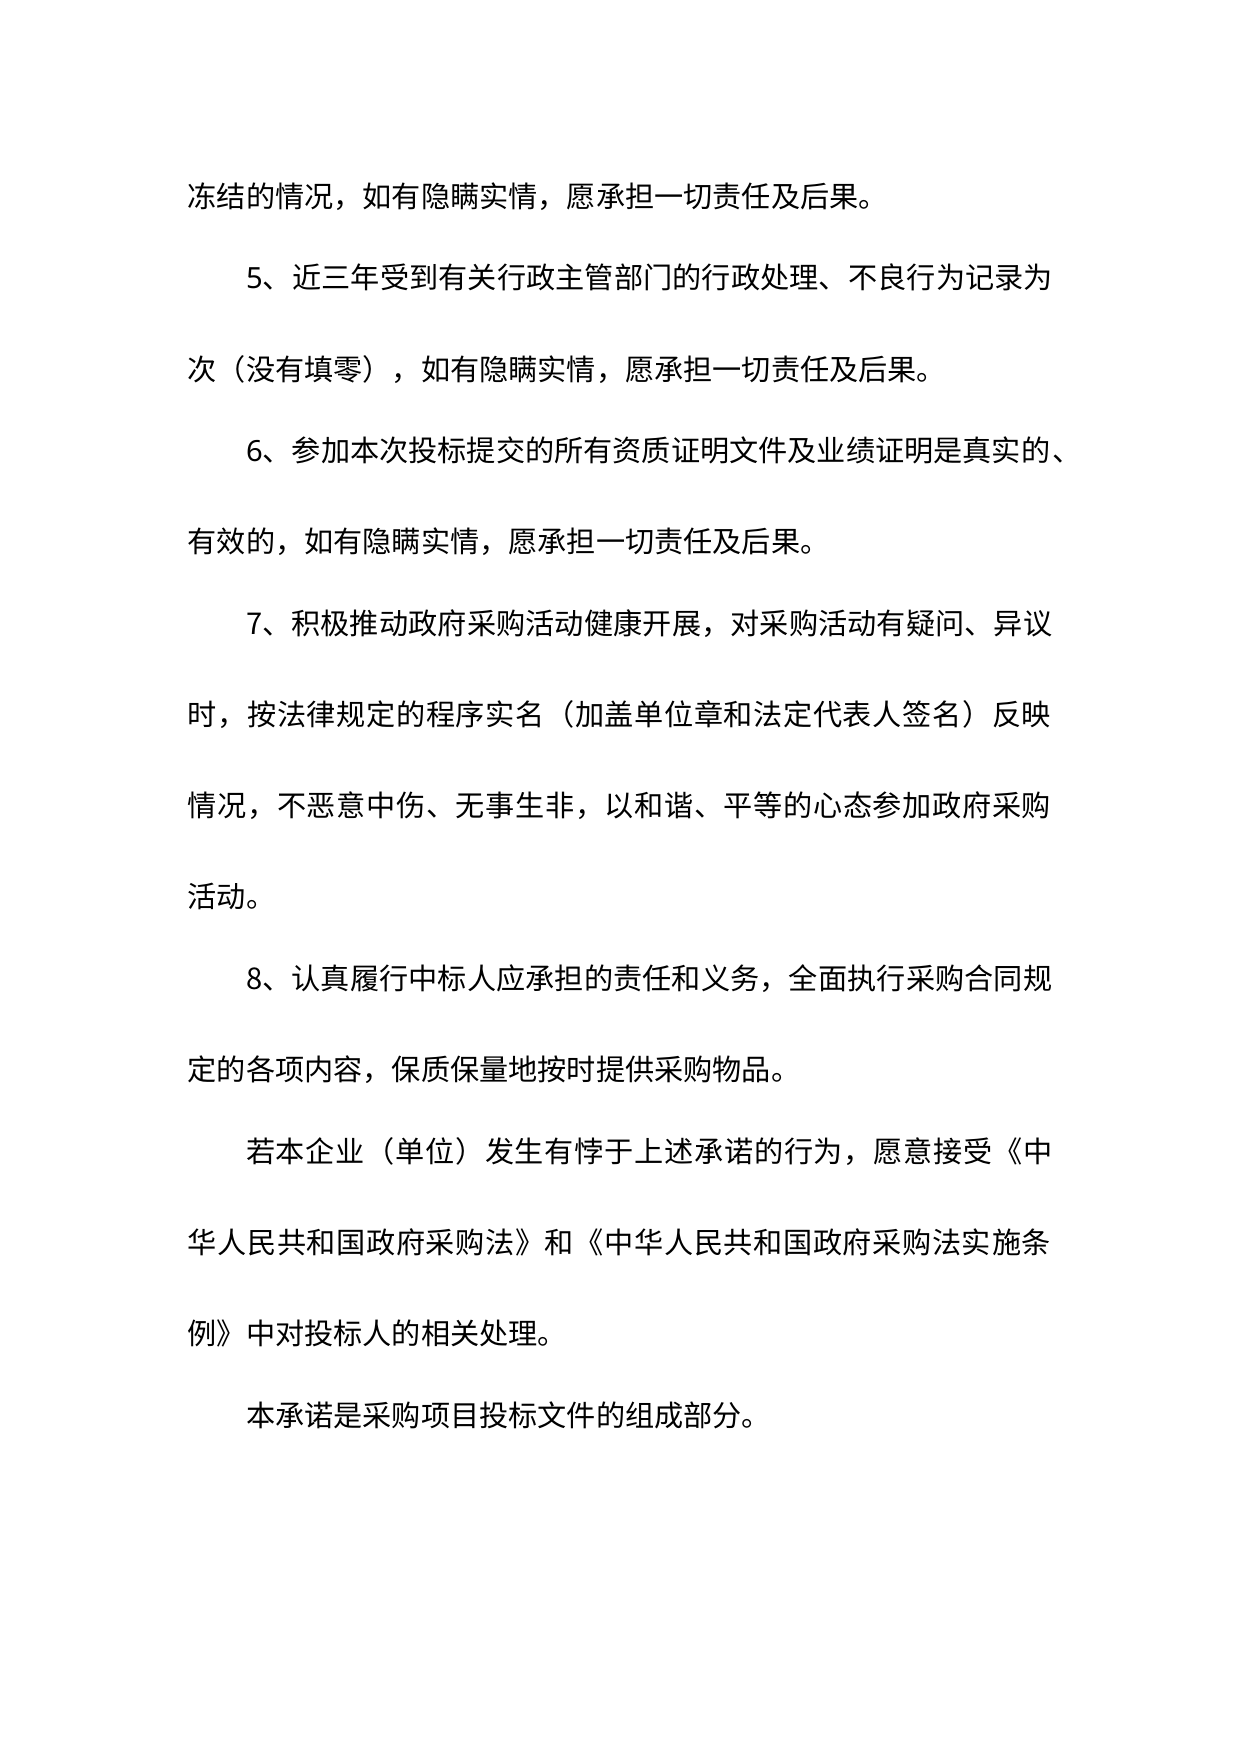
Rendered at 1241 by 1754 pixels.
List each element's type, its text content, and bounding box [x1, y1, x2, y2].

text 6、参加本次投标提交的所有资质证明文件及业绩证明是真实的、有效的，如有隐瞒实情，愿承担一切责任及后果。 [187, 417, 1053, 573]
text 7、积极推动政府采购活动健康开展，对采购活动有疑问、异议时，按法律规定的程序实名（加盖单位章和法定代表人签名）反映情况，不恶意中伤、无事生非，以和谐、平等的心态参加政府采购活动。 [187, 589, 1053, 927]
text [187, 162, 1053, 227]
text 本承诺是采购项目投标文件的组成部分。 [187, 1381, 1053, 1446]
text 若本企业（单位）发生有悖于上述承诺的行为，愿意接受《中华人民共和国政府采购法》和《中华人民共和国政府采购法实施条例》中对投标人的相关处理。 [187, 1117, 1053, 1364]
text 8、认真履行中标人应承担的责任和义务，全面执行采购合同规定的各项内容，保质保量地按时提供采购物品。 [187, 944, 1053, 1100]
text 5、近三年受到有关行政主管部门的行政处理、不良行为记录为 次（没有填零），如有隐瞒实情，愿承担一切责任及后果。 [187, 244, 1053, 400]
